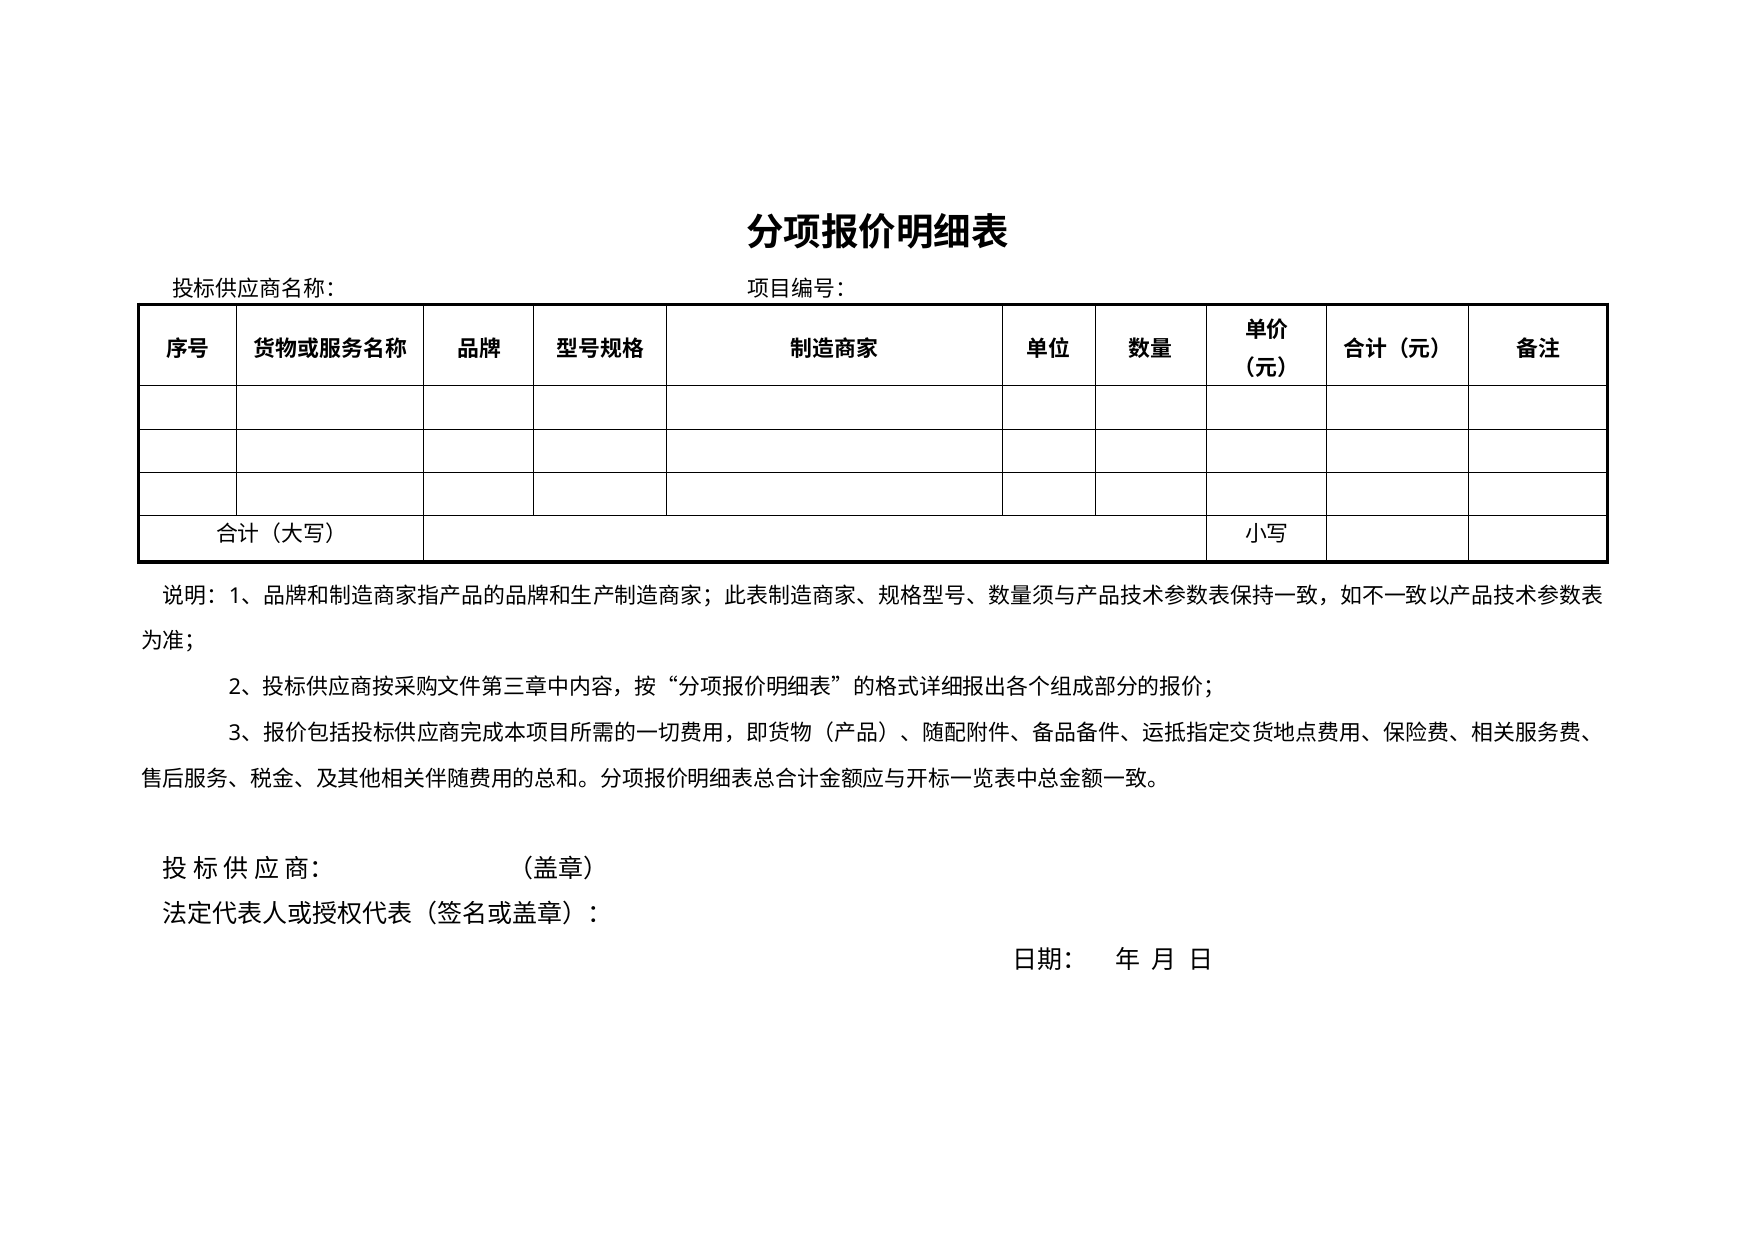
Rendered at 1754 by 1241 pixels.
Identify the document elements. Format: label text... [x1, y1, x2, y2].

text 2、投标供应商按采购文件第三章中内容，按“分项报价明细表”的格式详细报出各个组成部分的报价； [141, 655, 1604, 701]
table_cell [667, 386, 1002, 428]
table_cell [1469, 473, 1606, 515]
table_cell [237, 473, 423, 515]
table_header 货物或服务名称 [237, 306, 423, 385]
table_cell [667, 430, 1002, 472]
text 投 标 供 应 商： （盖章） [150, 838, 1604, 884]
table_header 品牌 [424, 306, 533, 385]
table_cell [1327, 516, 1468, 560]
table_header 型号规格 [534, 306, 666, 385]
text 法定代表人或授权代表（签名或盖章）： [150, 884, 1604, 930]
table_cell [424, 516, 1206, 560]
table_cell [1327, 386, 1468, 428]
table_cell [237, 430, 423, 472]
table_cell [424, 473, 533, 515]
table_header 制造商家 [667, 306, 1002, 385]
table_cell [140, 386, 236, 428]
text 投标供应商名称： 项目编号： [150, 257, 1604, 302]
table_cell 合计（大写） [140, 516, 423, 560]
table_cell [1003, 430, 1095, 472]
table_cell [1327, 430, 1468, 472]
table_header 单位 [1003, 306, 1095, 385]
table_cell 小写 [1207, 516, 1326, 560]
table_cell [1096, 430, 1206, 472]
table_cell [667, 473, 1002, 515]
table_cell [1207, 386, 1326, 428]
text 分项报价明细表 [150, 202, 1604, 257]
table_cell [424, 386, 533, 428]
table_cell [534, 386, 666, 428]
table_cell [140, 473, 236, 515]
table_cell [140, 430, 236, 472]
table_cell [1469, 430, 1606, 472]
table_cell [1207, 430, 1326, 472]
text 3、报价包括投标供应商完成本项目所需的一切费用，即货物（产品）、随配附件、备品备件、运抵指定交货地点费用、保险费、相关服务费、售后服务、税金、及其他相关伴随费用的总和。分项报价明细表总合计金额应与开标一览表中总金额一致。 [141, 701, 1604, 793]
table_header 合计（元） [1327, 306, 1468, 385]
table_cell [1469, 386, 1606, 428]
table_cell [1003, 386, 1095, 428]
table_cell [1469, 516, 1606, 560]
table_header 单价（元） [1207, 306, 1326, 385]
text 说明：1、品牌和制造商家指产品的品牌和生产制造商家；此表制造商家、规格型号、数量须与产品技术参数表保持一致，如不一致以产品技术参数表为准； [141, 564, 1604, 655]
table_cell [1096, 473, 1206, 515]
table_cell [237, 386, 423, 428]
table_header 序号 [140, 306, 236, 385]
text 日期： 年 月 日 [150, 930, 1604, 976]
table_header 数量 [1096, 306, 1206, 385]
table_cell [534, 473, 666, 515]
table_cell [1096, 386, 1206, 428]
table_cell [424, 430, 533, 472]
table_cell [1003, 473, 1095, 515]
table_cell [1207, 473, 1326, 515]
table_cell [1327, 473, 1468, 515]
table_cell [534, 430, 666, 472]
table_header 备注 [1469, 306, 1606, 385]
